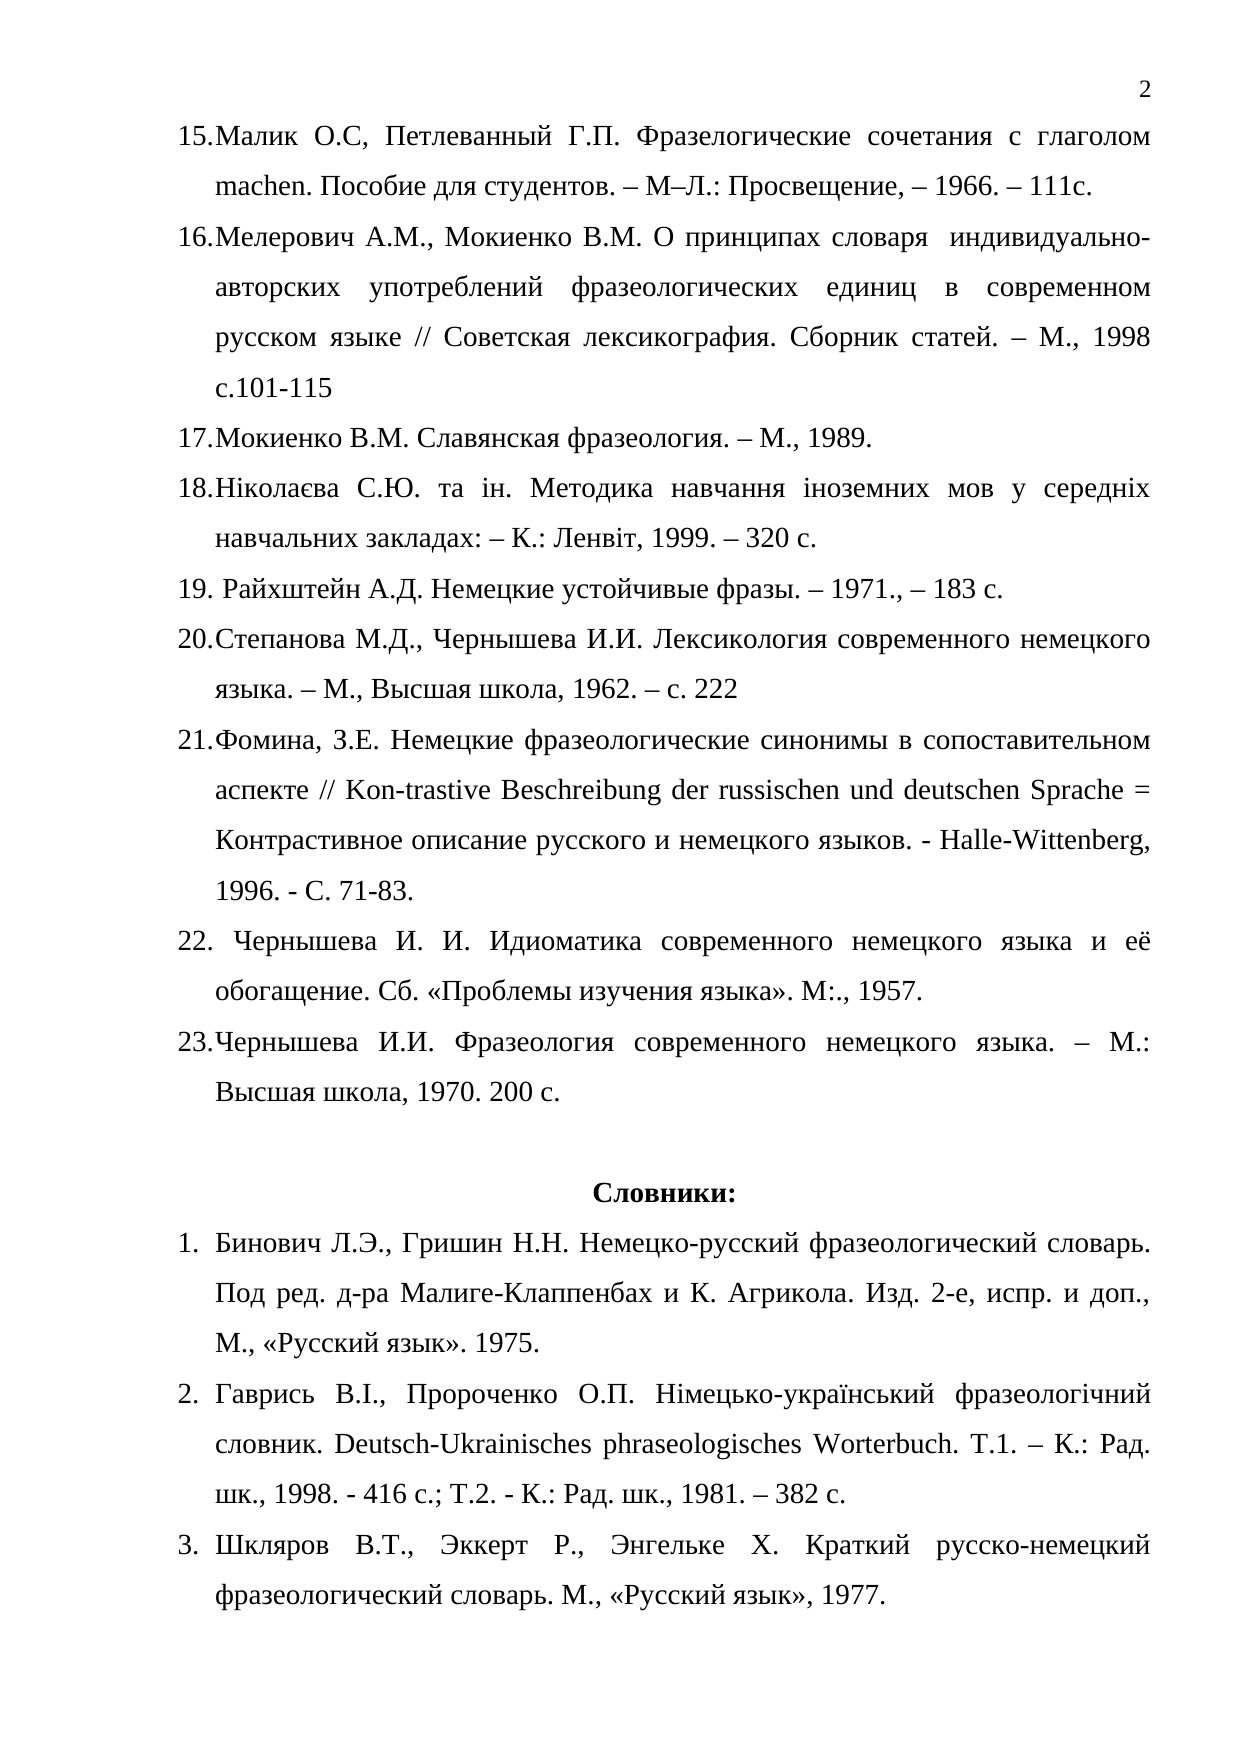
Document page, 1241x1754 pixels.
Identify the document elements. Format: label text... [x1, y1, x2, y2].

list Степанова М.Д., Чернышева И.И. Лексикология современного немецкого языка. – М., Высшая школа, 1962. – с. 222 [177, 621, 1152, 705]
list Райхштейн А.Д. Немецкие устойчивые фразы. – 1971., – 183 с. [177, 571, 1152, 604]
list Чернышева И. И. Идиоматика современного немецкого языка и её обогащение. Сб. «Проблемы изучения языка». М:., 1957. [177, 923, 1152, 1007]
list Мокиенко В.М. Славянская фразеология. – М., 1989. [177, 420, 1152, 453]
list Гаврись В.І., Пророченко О.П. Німецько-український фразеологічний словник. Deutsch-Ukrainisches phraseologisches Worterbuch. Т.1. – К.: Рад. шк., 1998. - 416 с.; Т.2. - К.: Рад. шк., 1981. – 382 с. [177, 1376, 1152, 1510]
list Ніколаєва С.Ю. та ін. Методика навчання іноземних мов у середніх навчальних закладах: – К.: Ленвіт, 1999. – 320 с. [177, 470, 1152, 554]
list Мелерович А.М., Мокиенко В.М. О принципах словаря индивидуально-авторских употреблений фразеологических единиц в современном русском языке // Советская лексикография. Сборник статей. – М., 1998 с.101-115 [177, 219, 1152, 403]
list Шкляров В.Т., Эккерт Р., Энгельке Х. Краткий русско-немецкий фразеологический словарь. М., «Русский язык», 1977. [177, 1527, 1152, 1611]
text Словники: [177, 1175, 1152, 1208]
list Малик О.С, Петлеванный Г.П. Фразелогические сочетания с глаголом machen. Пособие для студентов. – М–Л.: Просвещение, – 1966. – 111с. [177, 118, 1152, 202]
list Чернышева И.И. Фразеология современного немецкого языка. – М.: Высшая школа, 1970. 200 с. [177, 1024, 1152, 1108]
list Фомина, З.Е. Немецкие фразеологические синонимы в сопоставительном аспекте // Kon-trastive Beschreibung der russischen und deutschen Sprache = Контрастивное описание русского и немецкого языков. - Halle-Wittenberg, 1996. - С. 71-83. [177, 722, 1152, 906]
list Бинович Л.Э., Гришин Н.Н. Немецко-русский фразеологический словарь. Под ред. д-ра Малиге-Клаппенбах и К. Агрикола. Изд. 2-е, испр. и доп., М., «Русский язык». 1975. [177, 1225, 1152, 1359]
